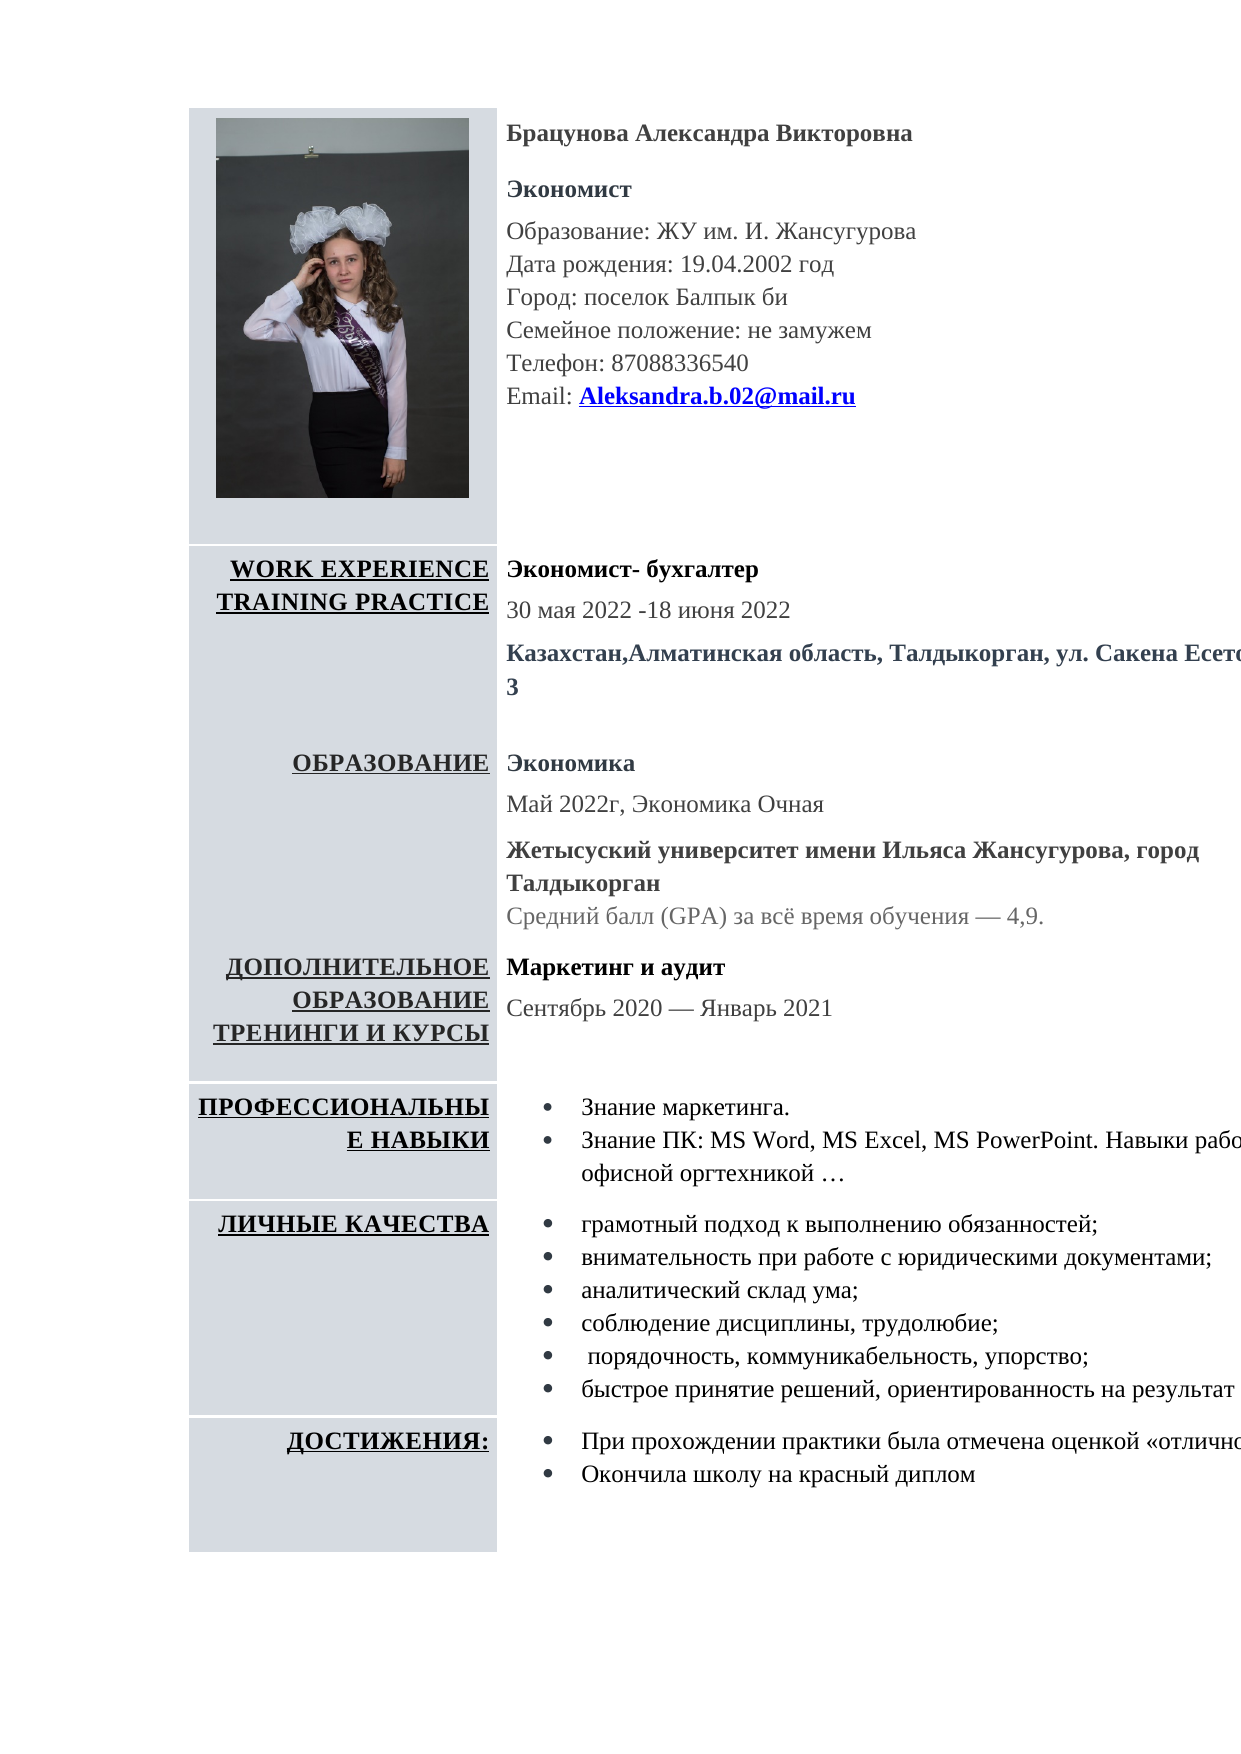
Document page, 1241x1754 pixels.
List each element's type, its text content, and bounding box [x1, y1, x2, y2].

picture [216, 118, 469, 498]
table_cell грамотный подход к выполнению обязанностей; внимательность при работе с юридическими документами; аналитический склад ума; соблюдение дисциплины, трудолюбие; порядочность, коммуникабельность, упорство; быстрое принятие решений, ориентированность на результат [499, 1201, 1239, 1415]
table_cell Экономист- бухгалтер 30 мая 2022 -18 июня 2022 Казахстан,Алматинская область, Талдыкорган, ул. Сакена Есетова, 3 [499, 546, 1239, 738]
table_cell ОБРАЗОВАНИЕ [189, 738, 497, 942]
table_cell ЛИЧНЫЕ КАЧЕСТВА [189, 1201, 497, 1415]
table_cell WORK EXPERIENCE TRAINING PRACTICE [189, 546, 497, 738]
table_cell Экономика Май 2022г, Экономика Очная Жетысуский университет имени Ильяса Жансугурова, город Талдыкорган Средний балл (GPA) за всё время обучения — 4,9. [499, 740, 1239, 942]
table_cell ДОСТИЖЕНИЯ: [189, 1418, 497, 1552]
table_cell При прохождении практики была отмечена оценкой «отлично» Окончила школу на красный диплом [499, 1418, 1239, 1552]
table_cell Маркетинг и аудит Сентябрь 2020 — Январь 2021 [499, 944, 1239, 1081]
table_cell Знание маркетинга. Знание ПК: MS Word, MS Excel, MS PowerPoint. Навыки работы с офисной оргтехникой … [499, 1084, 1239, 1199]
table_cell ДОПОЛНИТЕЛЬНОЕ ОБРАЗОВАНИЕ ТРЕНИНГИ И КУРСЫ [189, 942, 497, 1081]
table_header Брацунова Александра Викторовна Экономист Образование: ЖУ им. И. Жансугурова Дата рождения: 19.04.2002 год Город: поселок Балпык би Семейное положение: не замужем Телефон: 87088336540 Email: Aleksandra.b.02@mail.ru [499, 110, 1239, 544]
table_header [189, 108, 497, 544]
table_cell ПРОФЕССИОНАЛЬНЫЕ НАВЫКИ [189, 1084, 497, 1199]
